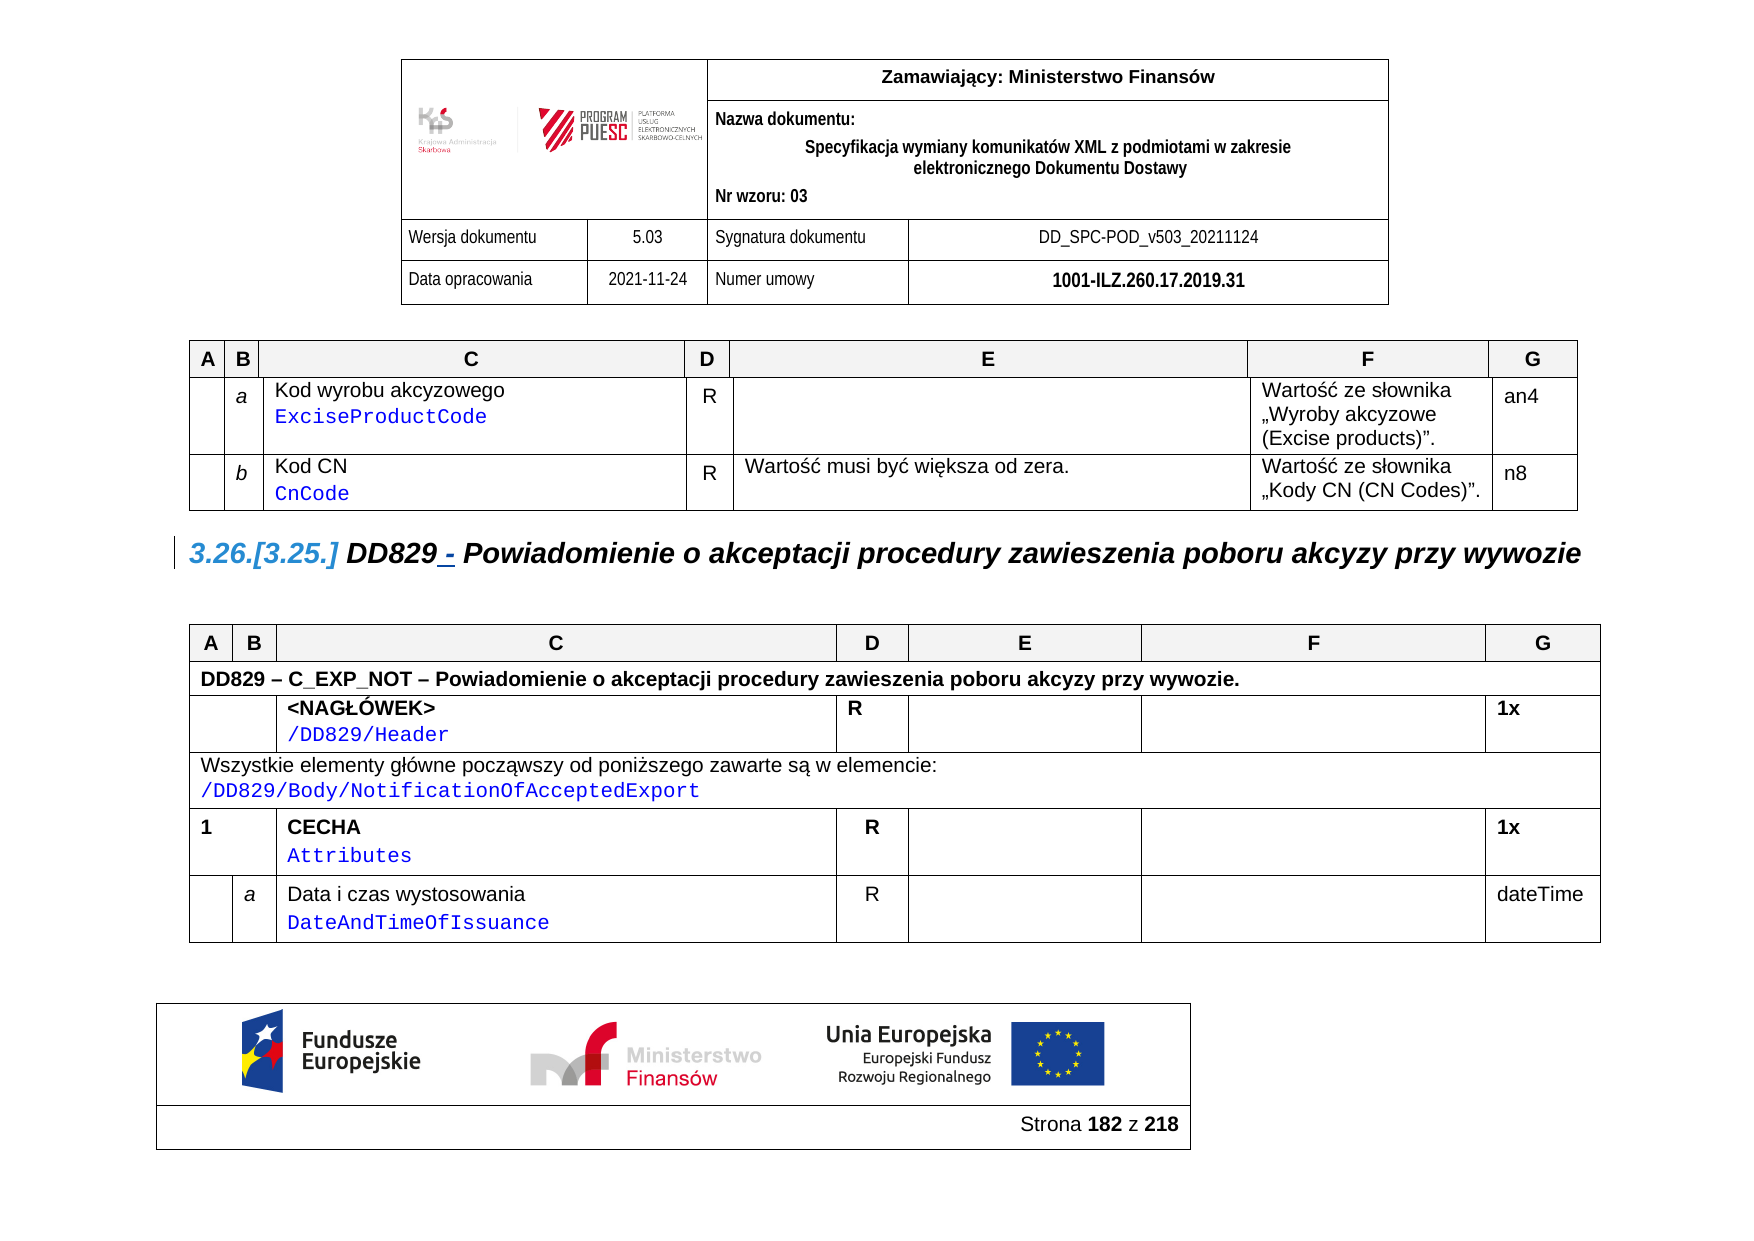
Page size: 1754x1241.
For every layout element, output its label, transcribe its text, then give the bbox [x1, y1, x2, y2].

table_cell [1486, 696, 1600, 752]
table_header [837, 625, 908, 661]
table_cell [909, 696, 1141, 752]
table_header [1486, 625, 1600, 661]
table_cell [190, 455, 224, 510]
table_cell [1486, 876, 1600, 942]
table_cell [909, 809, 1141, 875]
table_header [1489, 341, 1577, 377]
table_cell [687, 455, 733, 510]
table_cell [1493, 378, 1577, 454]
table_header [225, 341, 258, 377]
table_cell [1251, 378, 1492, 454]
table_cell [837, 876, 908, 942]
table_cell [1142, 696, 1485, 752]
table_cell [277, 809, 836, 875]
text DD829 Powiadomienie o akceptacji procedury zawieszenia poboru akcyzy przy wywozie [189, 536, 1600, 569]
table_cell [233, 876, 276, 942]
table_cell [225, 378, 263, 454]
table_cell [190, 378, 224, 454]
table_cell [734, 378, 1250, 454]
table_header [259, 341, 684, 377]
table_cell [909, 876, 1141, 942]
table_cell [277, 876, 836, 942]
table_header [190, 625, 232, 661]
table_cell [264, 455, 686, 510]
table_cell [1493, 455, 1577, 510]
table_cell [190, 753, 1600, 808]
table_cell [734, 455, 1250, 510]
picture [408, 97, 702, 163]
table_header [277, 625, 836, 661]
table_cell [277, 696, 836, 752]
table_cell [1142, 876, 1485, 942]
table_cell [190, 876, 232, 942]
picture [242, 1009, 1105, 1093]
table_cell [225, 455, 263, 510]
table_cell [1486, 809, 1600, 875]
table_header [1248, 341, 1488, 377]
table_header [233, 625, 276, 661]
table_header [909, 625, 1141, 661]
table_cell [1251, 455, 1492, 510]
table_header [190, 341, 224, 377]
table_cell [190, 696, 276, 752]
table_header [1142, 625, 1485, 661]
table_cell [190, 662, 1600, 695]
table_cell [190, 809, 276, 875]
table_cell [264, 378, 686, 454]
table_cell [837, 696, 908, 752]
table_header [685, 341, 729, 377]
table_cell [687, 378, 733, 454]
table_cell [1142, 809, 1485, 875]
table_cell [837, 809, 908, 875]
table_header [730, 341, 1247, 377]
